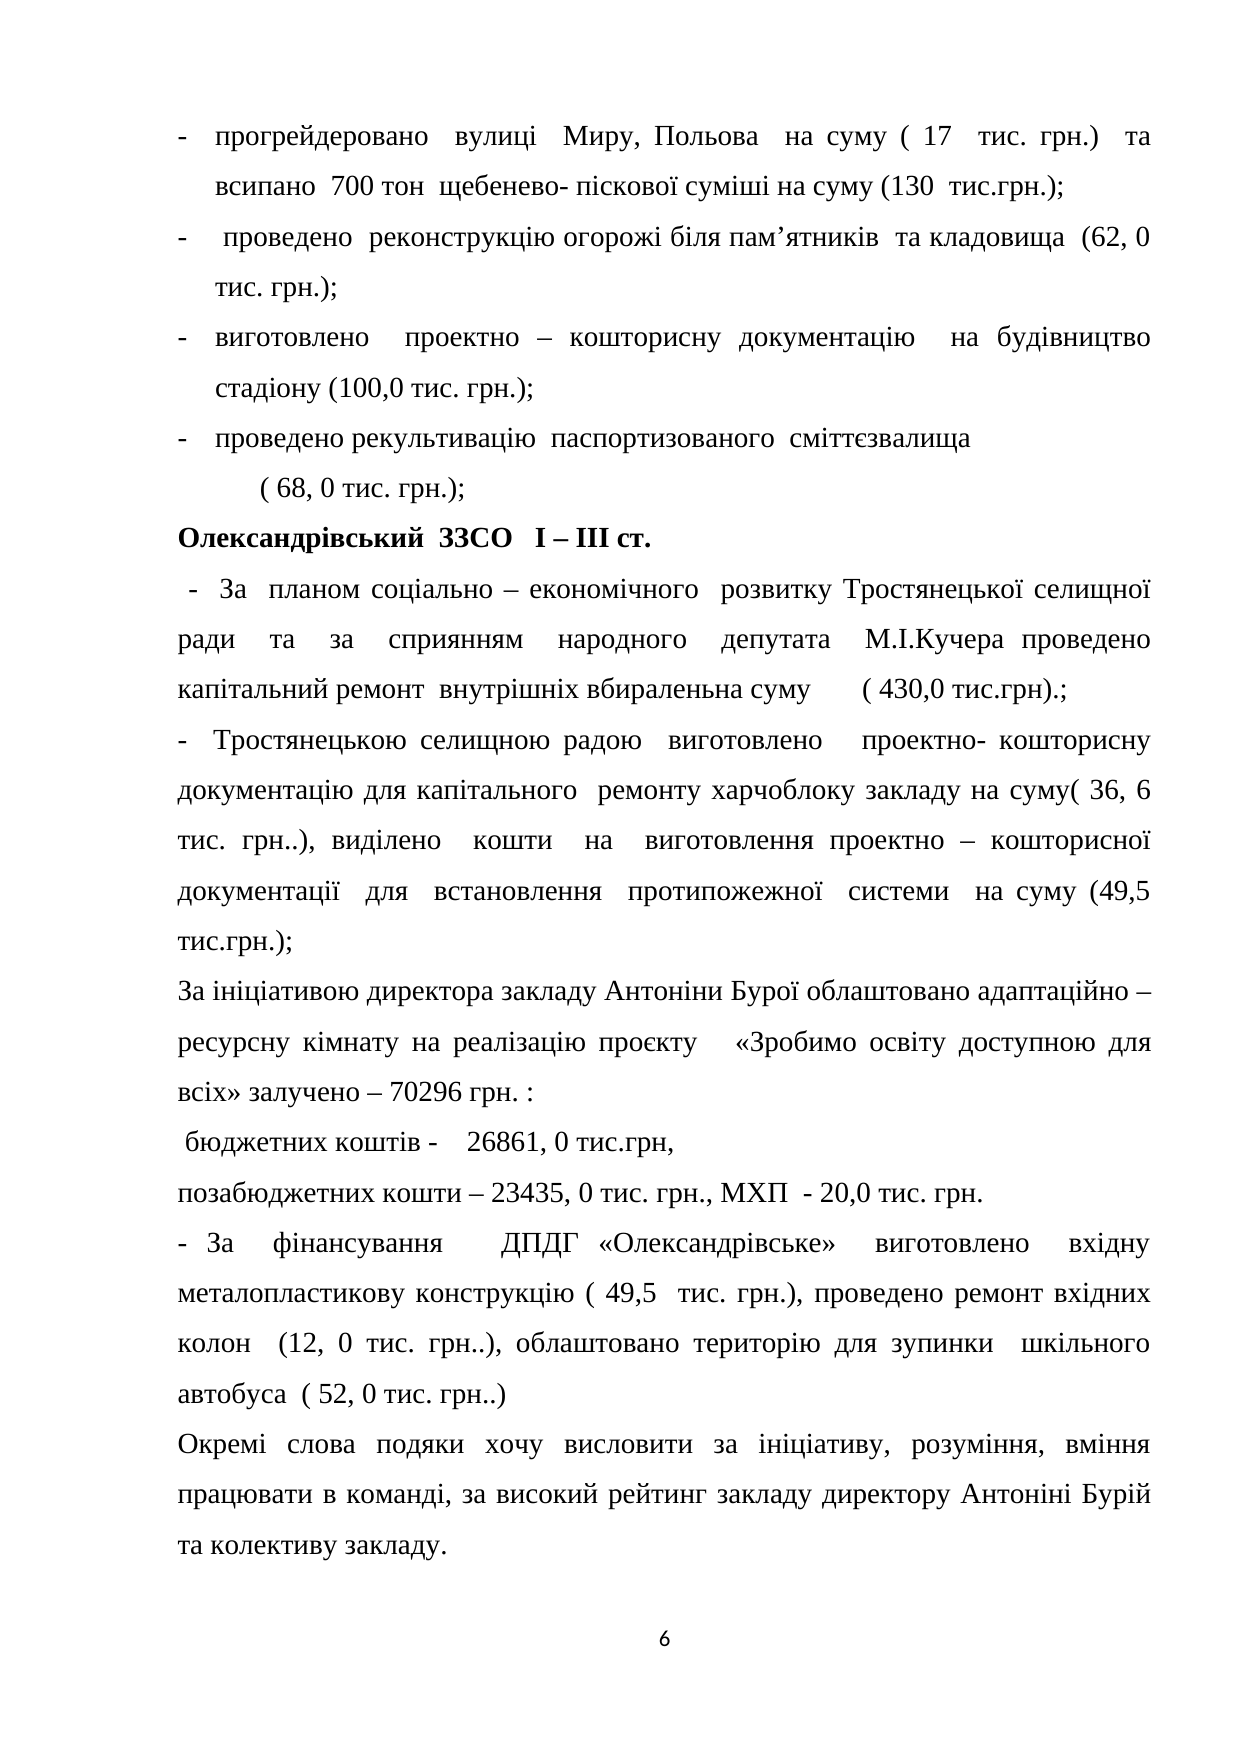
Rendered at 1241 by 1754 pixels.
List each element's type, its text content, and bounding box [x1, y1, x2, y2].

list проведено реконструкцію огорожі біля пам’ятників та кладовища (62, 0 тис. грн.); [177, 219, 1152, 303]
list прогрейдеровано вулиці Миру, Польова на суму ( 17 тис. грн.) та всипано 700 тон щебенево- піскової суміші на суму (130 тис.грн.); [177, 118, 1152, 202]
text ( 68, 0 тис. грн.); [252, 470, 1152, 504]
text - За планом соціально – економічного розвитку Тростянецької селищної ради та за сприянням народного депутата М.І.Кучера проведено капітальний ремонт внутрішніх вбираленьна суму ( 430,0 тис.грн).; [177, 571, 1152, 705]
text Олександрівський ЗЗСО І – ІІІ ст. [177, 521, 1152, 554]
text бюджетних коштів - 26861, 0 тис.грн, [177, 1124, 1152, 1158]
list виготовлено проектно – кошторисну документацію на будівництво стадіону (100,0 тис. грн.); [177, 319, 1152, 403]
text - За фінансування ДПДГ «Олександрівське» виготовлено вхідну металопластикову конструкцію ( 49,5 тис. грн.), проведено ремонт вхідних колон (12, 0 тис. грн..), облаштовано територію для зупинки шкільного автобуса ( 52, 0 тис. грн..) [177, 1225, 1152, 1409]
list проведено рекультивацію паспортизованого сміттєзвалища [177, 420, 1152, 453]
text За ініціативою директора закладу Антоніни Бурої облаштовано адаптаційно – ресурсну кімнату на реалізацію проєкту «Зробимо освіту доступною для всіх» залучено – 70296 грн. : [177, 973, 1152, 1108]
text Окремі слова подяки хочу висловити за ініціативу, розуміння, вміння працювати в команді, за високий рейтинг закладу директору Антоніні Бурій та колективу закладу. [177, 1426, 1152, 1560]
text - Тростянецькою селищною радою виготовлено проектно- кошторисну документацію для капітального ремонту харчоблоку закладу на суму( 36, 6 тис. грн..), виділено кошти на виготовлення проектно – кошторисної документації для встановлення протипожежної системи на суму (49,5 тис.грн.); [177, 722, 1152, 957]
text позабюджетних кошти – 23435, 0 тис. грн., МХП - 20,0 тис. грн. [177, 1175, 1152, 1208]
